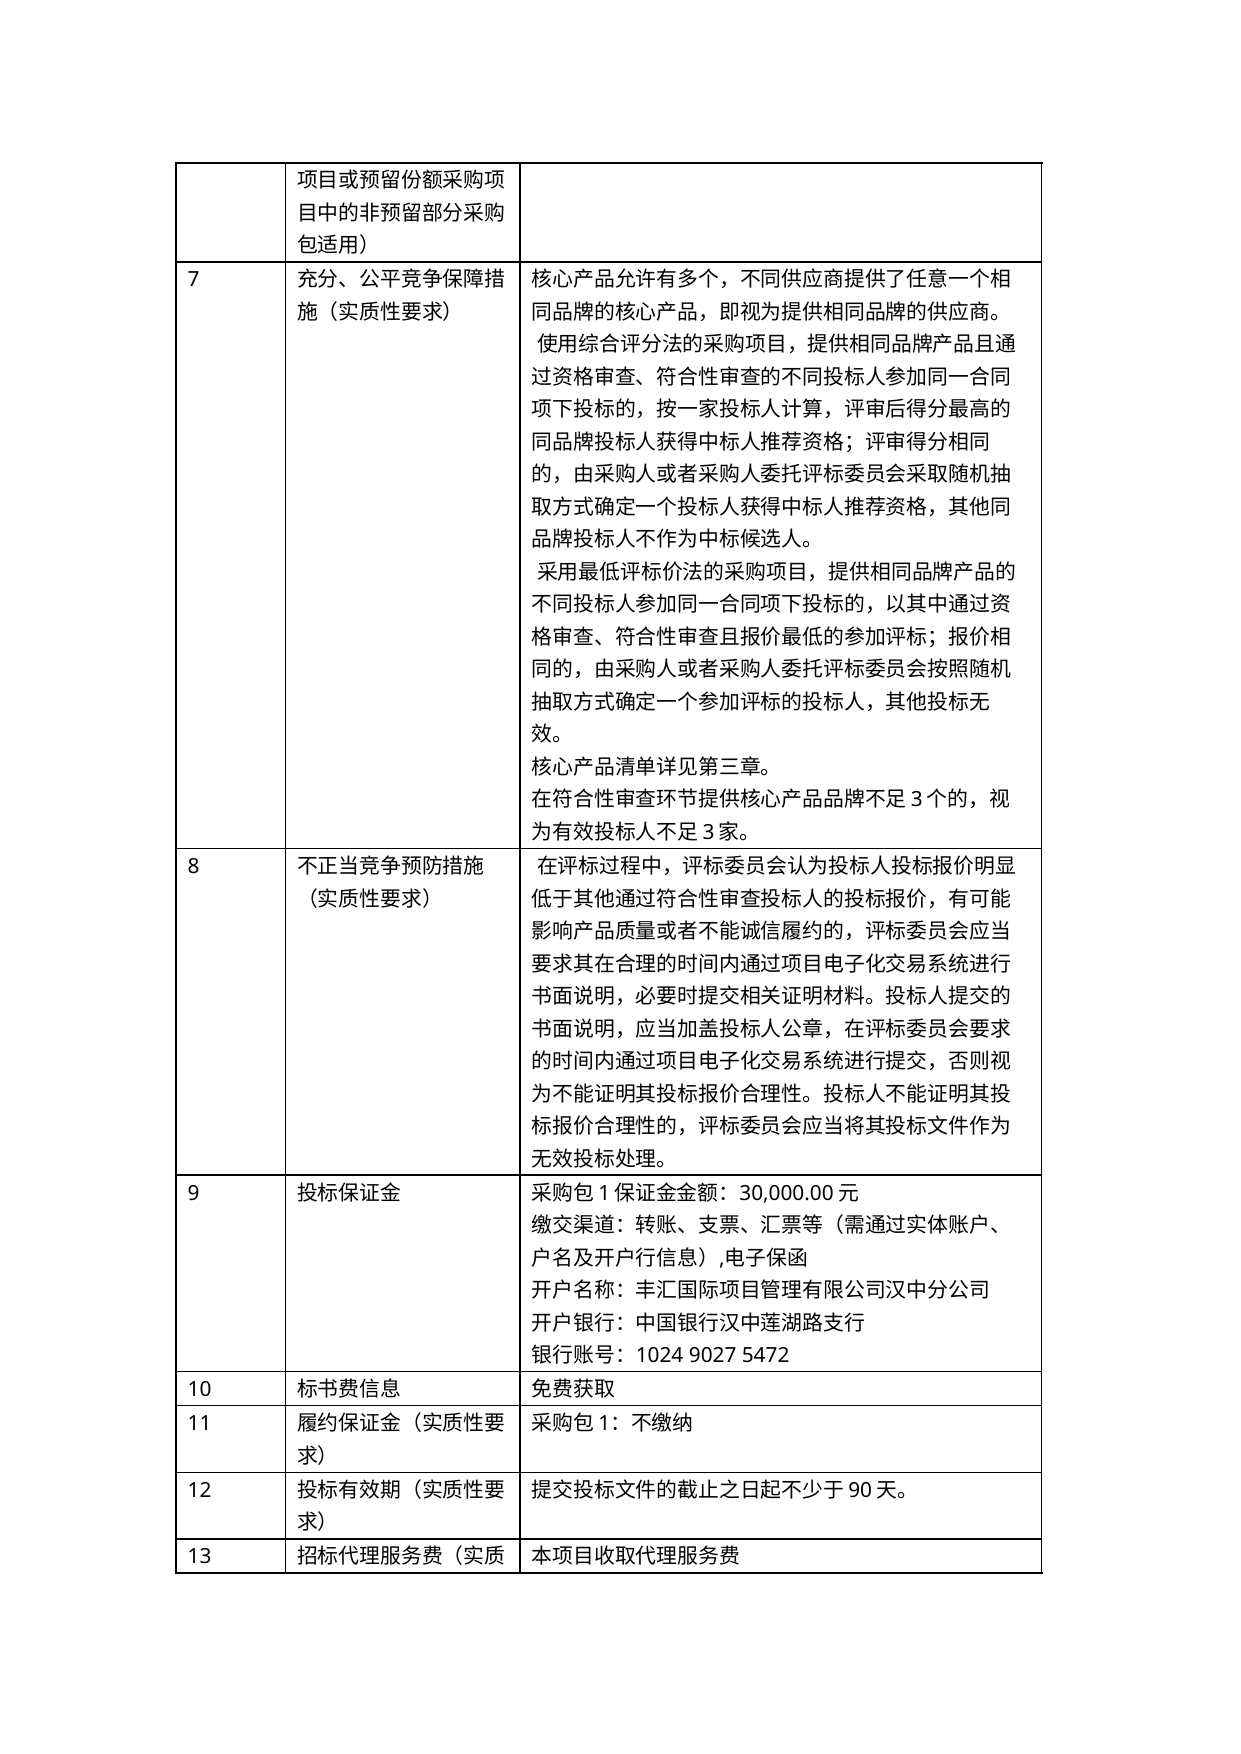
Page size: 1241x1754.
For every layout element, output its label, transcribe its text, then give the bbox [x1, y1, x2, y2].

table_cell 履约保证金（实质性要求） [286, 1406, 519, 1471]
table_cell 13 [177, 1540, 285, 1572]
table_cell 招标代理服务费（实质性要求） [286, 1540, 519, 1572]
table_cell 投标有效期（实质性要求） [286, 1473, 519, 1538]
table_cell 11 [177, 1406, 285, 1471]
table_cell 标书费信息 [286, 1372, 519, 1405]
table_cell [521, 164, 1041, 261]
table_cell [286, 164, 519, 261]
table_cell 采购包1保证金金额：30,000.00元 缴交渠道：转账、支票、汇票等（需通过实体账户、户名及开户行信息）,电子保函 开户名称：丰汇国际项目管理有限公司汉中分公司 开户银行：中国银行汉中莲湖路支行 银行账号：1024 9027 5472 [521, 1176, 1041, 1371]
table_cell 核心产品允许有多个，不同供应商提供了任意一个相同品牌的核心产品，即视为提供相同品牌的供应商。 使用综合评分法的采购项目，提供相同品牌产品且通过资格审查、符合性审查的不同投标人参加同一合同项下投标的，按一家投标人计算，评审后得分最高的同品牌投标人获得中标人推荐资格；评审得分相同的，由采购人或者采购人委托评标委员会采取随机抽取方式确定一个投标人获得中标人推荐资格，其他同品牌投标人不作为中标候选人。 采用最低评标价法的采购项目，提供相同品牌产品的不同投标人参加同一合同项下投标的，以其中通过资格审查、符合性审查且报价最低的参加评标；报价相同的，由采购人或者采购人委托评标委员会按照随机抽取方式确定一个参加评标的投标人，其他投标无效。 核心产品清单详见第三章。 在符合性审查环节提供核心产品品牌不足3个的，视为有效投标人不足3家。 [521, 263, 1041, 848]
table_cell 9 [177, 1176, 285, 1371]
table_cell 免费获取 [521, 1372, 1041, 1405]
table_cell 12 [177, 1473, 285, 1538]
table_cell 不正当竞争预防措施（实质性要求） [286, 849, 519, 1174]
table_cell 提交投标文件的截止之日起不少于90天。 [521, 1473, 1041, 1538]
table_cell 7 [177, 263, 285, 848]
table_cell 充分、公平竞争保障措施（实质性要求） [286, 263, 519, 848]
table_cell 采购包1：不缴纳 [521, 1406, 1041, 1471]
table_cell 10 [177, 1372, 285, 1405]
table_cell 在评标过程中，评标委员会认为投标人投标报价明显低于其他通过符合性审查投标人的投标报价，有可能影响产品质量或者不能诚信履约的，评标委员会应当要求其在合理的时间内通过项目电子化交易系统进行书面说明，必要时提交相关证明材料。投标人提交的书面说明，应当加盖投标人公章，在评标委员会要求的时间内通过项目电子化交易系统进行提交，否则视为不能证明其投标报价合理性。投标人不能证明其投标报价合理性的，评标委员会应当将其投标文件作为无效投标处理。 [521, 849, 1041, 1174]
table_cell 6 [177, 164, 285, 261]
table_cell 8 [177, 849, 285, 1174]
table_cell 投标保证金 [286, 1176, 519, 1371]
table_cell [521, 1540, 1041, 1572]
